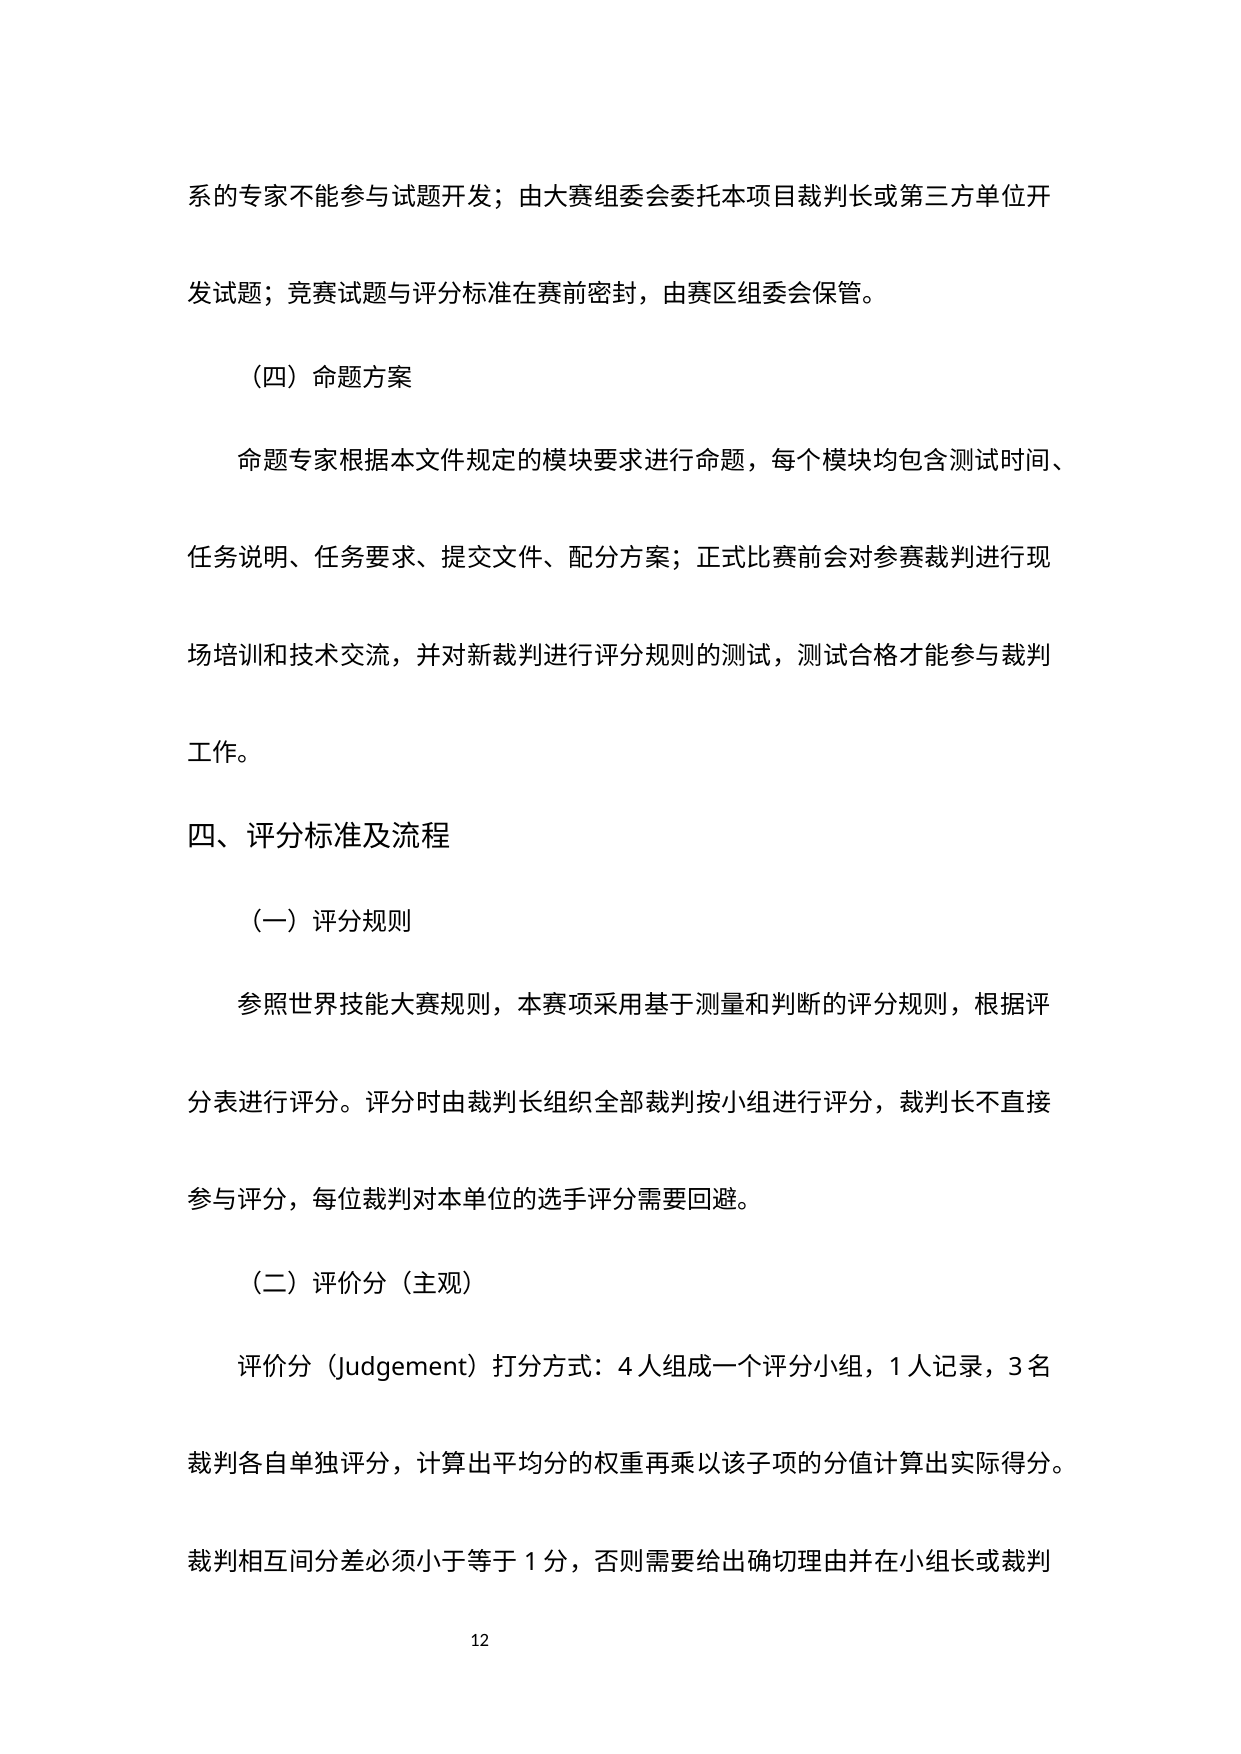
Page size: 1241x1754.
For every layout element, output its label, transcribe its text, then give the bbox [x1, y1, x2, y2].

text （一）评分规则 [187, 887, 1053, 952]
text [187, 1332, 1053, 1592]
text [187, 162, 1053, 324]
text （四）命题方案 [187, 343, 1053, 408]
text 命题专家根据本文件规定的模块要求进行命题，每个模块均包含测试时间、任务说明、任务要求、提交文件、配分方案；正式比赛前会对参赛裁判进行现场培训和技术交流，并对新裁判进行评分规则的测试，测试合格才能参与裁判工作。 [187, 426, 1053, 783]
text 四、评分标准及流程 [187, 801, 1053, 866]
text （二）评价分（主观） [187, 1249, 1053, 1314]
text 参照世界技能大赛规则，本赛项采用基于测量和判断的评分规则，根据评分表进行评分。评分时由裁判长组织全部裁判按小组进行评分，裁判长不直接参与评分，每位裁判对本单位的选手评分需要回避。 [187, 971, 1053, 1231]
